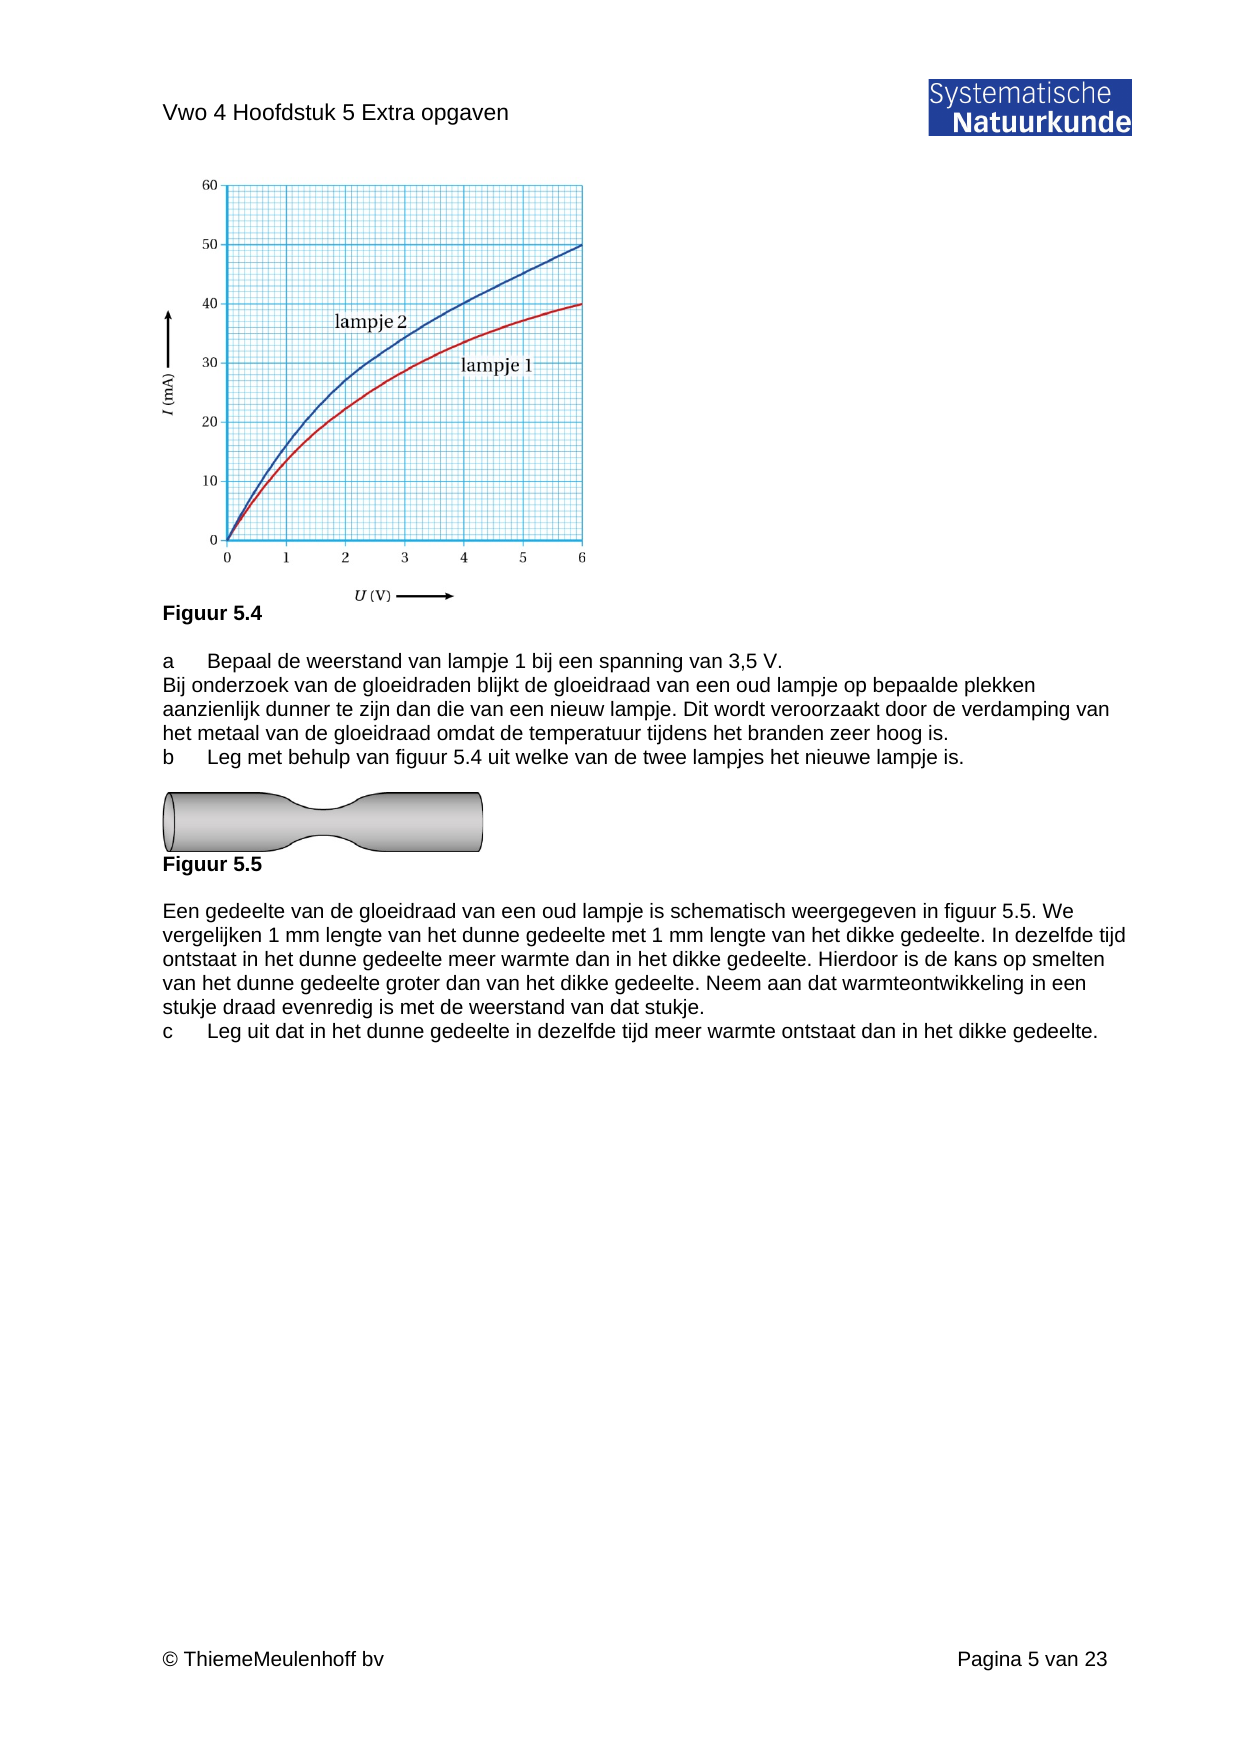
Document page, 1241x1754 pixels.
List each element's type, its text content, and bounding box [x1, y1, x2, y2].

picture [162, 177, 586, 602]
picture [928, 79, 1132, 136]
text Bij onderzoek van de gloeidraden blijkt de gloeidraad van een oud lampje op bepaalde plekken aanzienlijk dunner te zijn dan die van een nieuw lampje. Dit wordt veroorzaakt door de verdamping van het metaal van de gloeidraad omdat de temperatuur tijdens het branden zeer hoog is. [162, 673, 1137, 745]
text c Leg uit dat in het dunne gedeelte in dezelfde tijd meer warmte ontstaat dan in het dikke gedeelte. [162, 1019, 1137, 1043]
text a Bepaal de weerstand van lampje 1 bij een spanning van 3,5 V. [162, 649, 1137, 673]
text Figuur 5.5 [162, 851, 1137, 875]
picture [162, 792, 484, 852]
text Figuur 5.4 [162, 601, 1137, 625]
text Een gedeelte van de gloeidraad van een oud lampje is schematisch weergegeven in figuur 5.5. We vergelijken 1 mm lengte van het dunne gedeelte met 1 mm lengte van het dikke gedeelte. In dezelfde tijd ontstaat in het dunne gedeelte meer warmte dan in het dikke gedeelte. Hierdoor is de kans op smelten van het dunne gedeelte groter dan van het dikke gedeelte. Neem aan dat warmteontwikkeling in een stukje draad evenredig is met de weerstand van dat stukje. [162, 899, 1137, 1019]
text b Leg met behulp van figuur 5.4 uit welke van de twee lampjes het nieuwe lampje is. [162, 745, 1137, 769]
